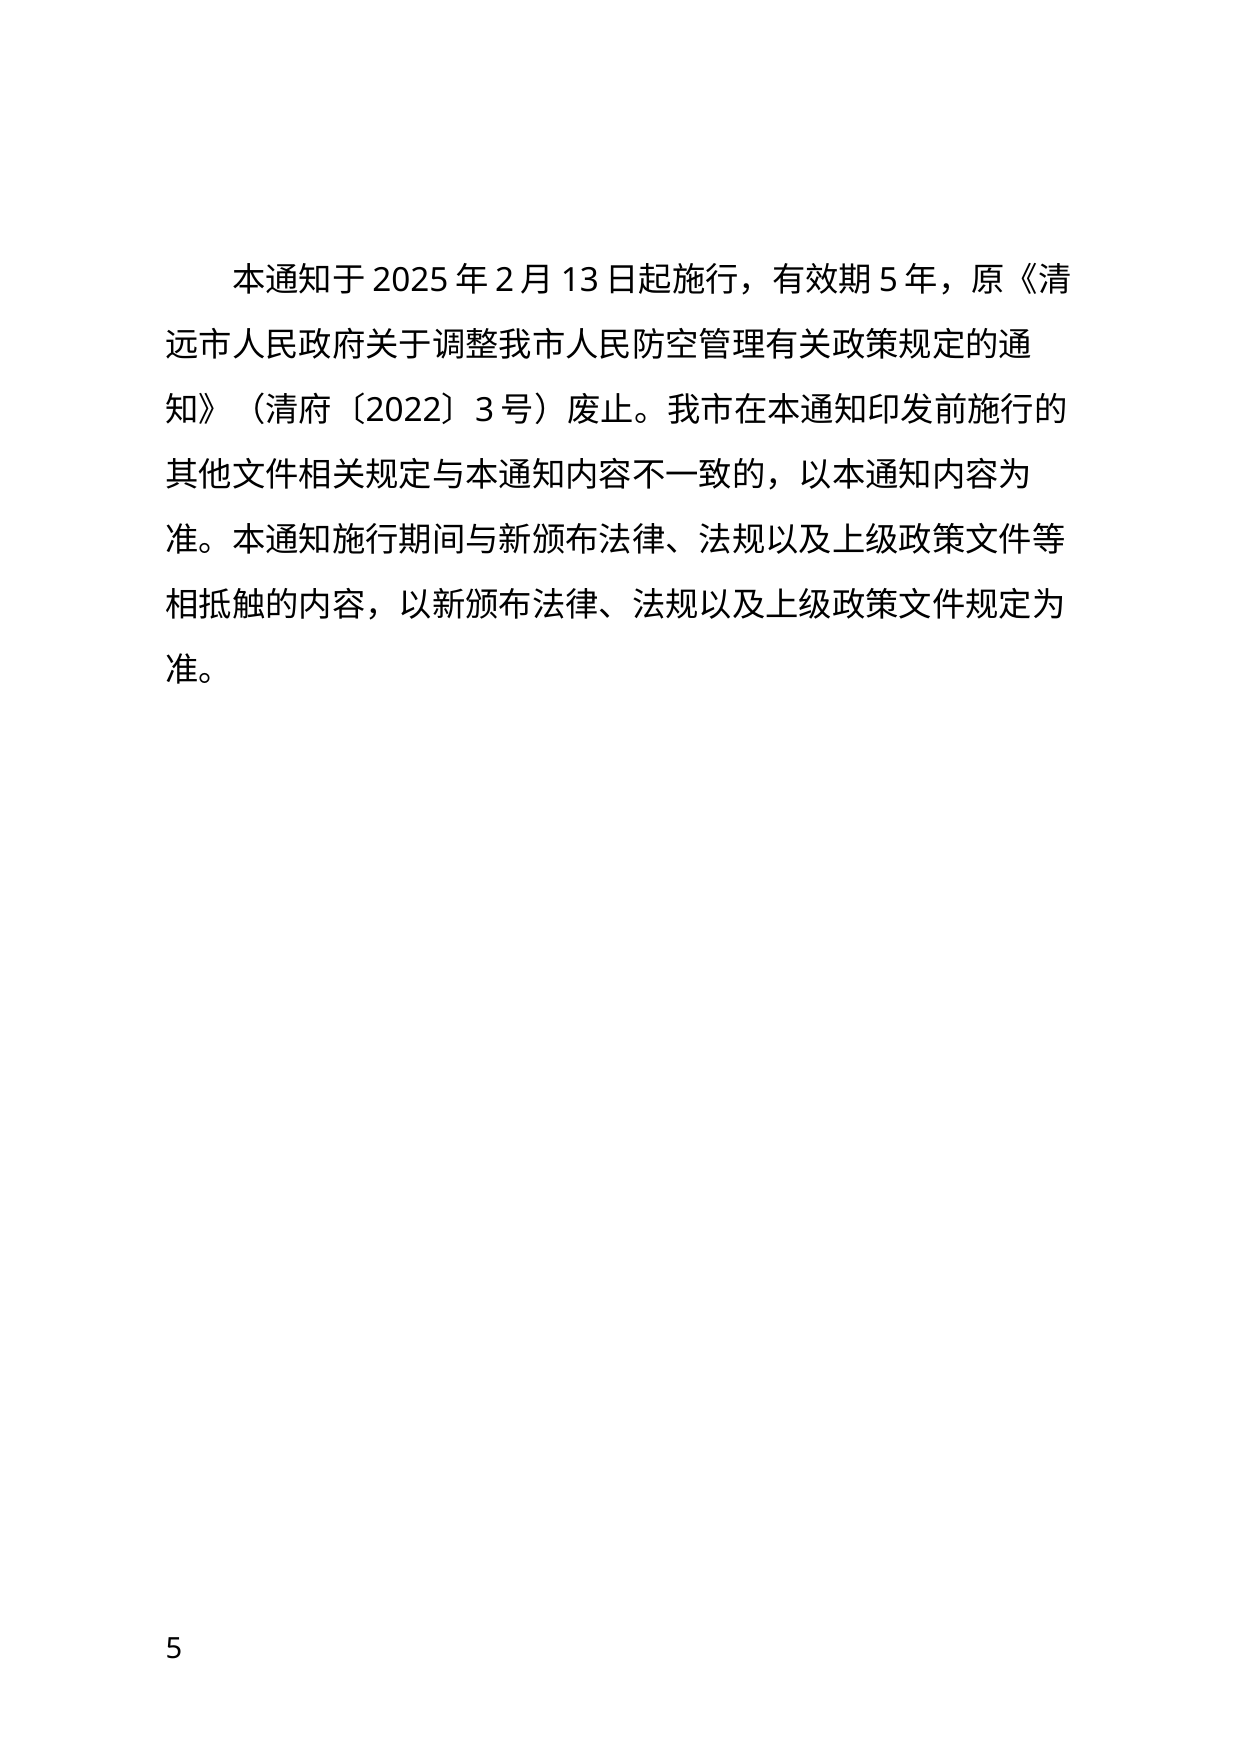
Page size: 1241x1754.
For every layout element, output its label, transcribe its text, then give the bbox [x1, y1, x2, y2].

list 本通知于2025年2月13日起施行，有效期5年，原《清远市人民政府关于调整我市人民防空管理有关政策规定的通知》（清府〔2022〕3号）废止。我市在本通知印发前施行的其他文件相关规定与本通知内容不一致的，以本通知内容为准。本通知施行期间与新颁布法律、法规以及上级政策文件等相抵触的内容，以新颁布法律、法规以及上级政策文件规定为准。 [165, 245, 1087, 700]
